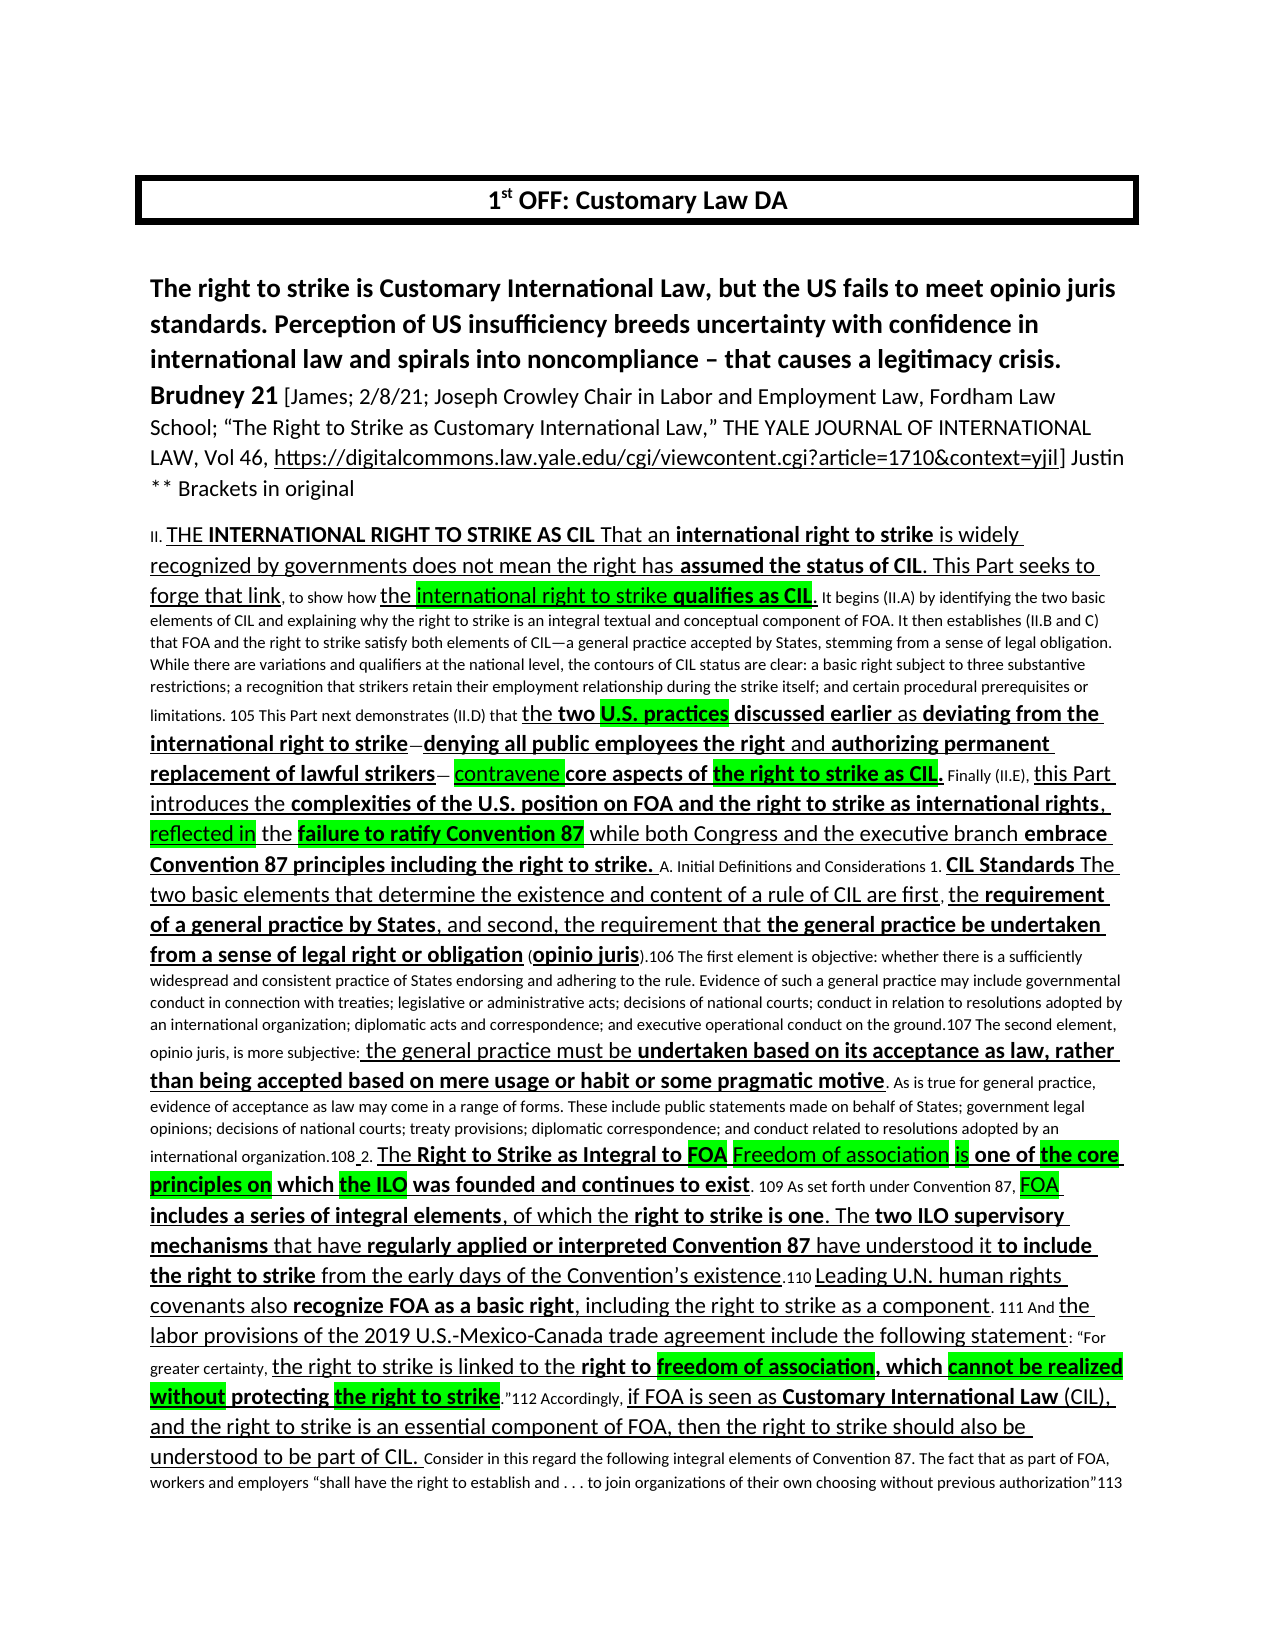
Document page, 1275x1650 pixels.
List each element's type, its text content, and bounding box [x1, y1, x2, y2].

subtitle 1st OFF: Customary Law DA [142, 181, 1133, 218]
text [150, 521, 1125, 1492]
text Brudney 21 [James; 2/8/21; Joseph Crowley Chair in Labor and Employment Law, Fordham Law School; “The Right to Strike as Customary International Law,” THE YALE JOURNAL OF INTERNATIONAL LAW, Vol 46, https://digitalcommons.law.yale.edu/cgi/viewcontent.cgi?article=1710&context=yjil] Justin ** Brackets in original [150, 378, 1125, 502]
subtitle The right to strike is Customary International Law, but the US fails to meet opinio juris standards. Perception of US insufficiency breeds uncertainty with confidence in international law and spirals into noncompliance – that causes a legitimacy crisis. [150, 271, 1125, 376]
